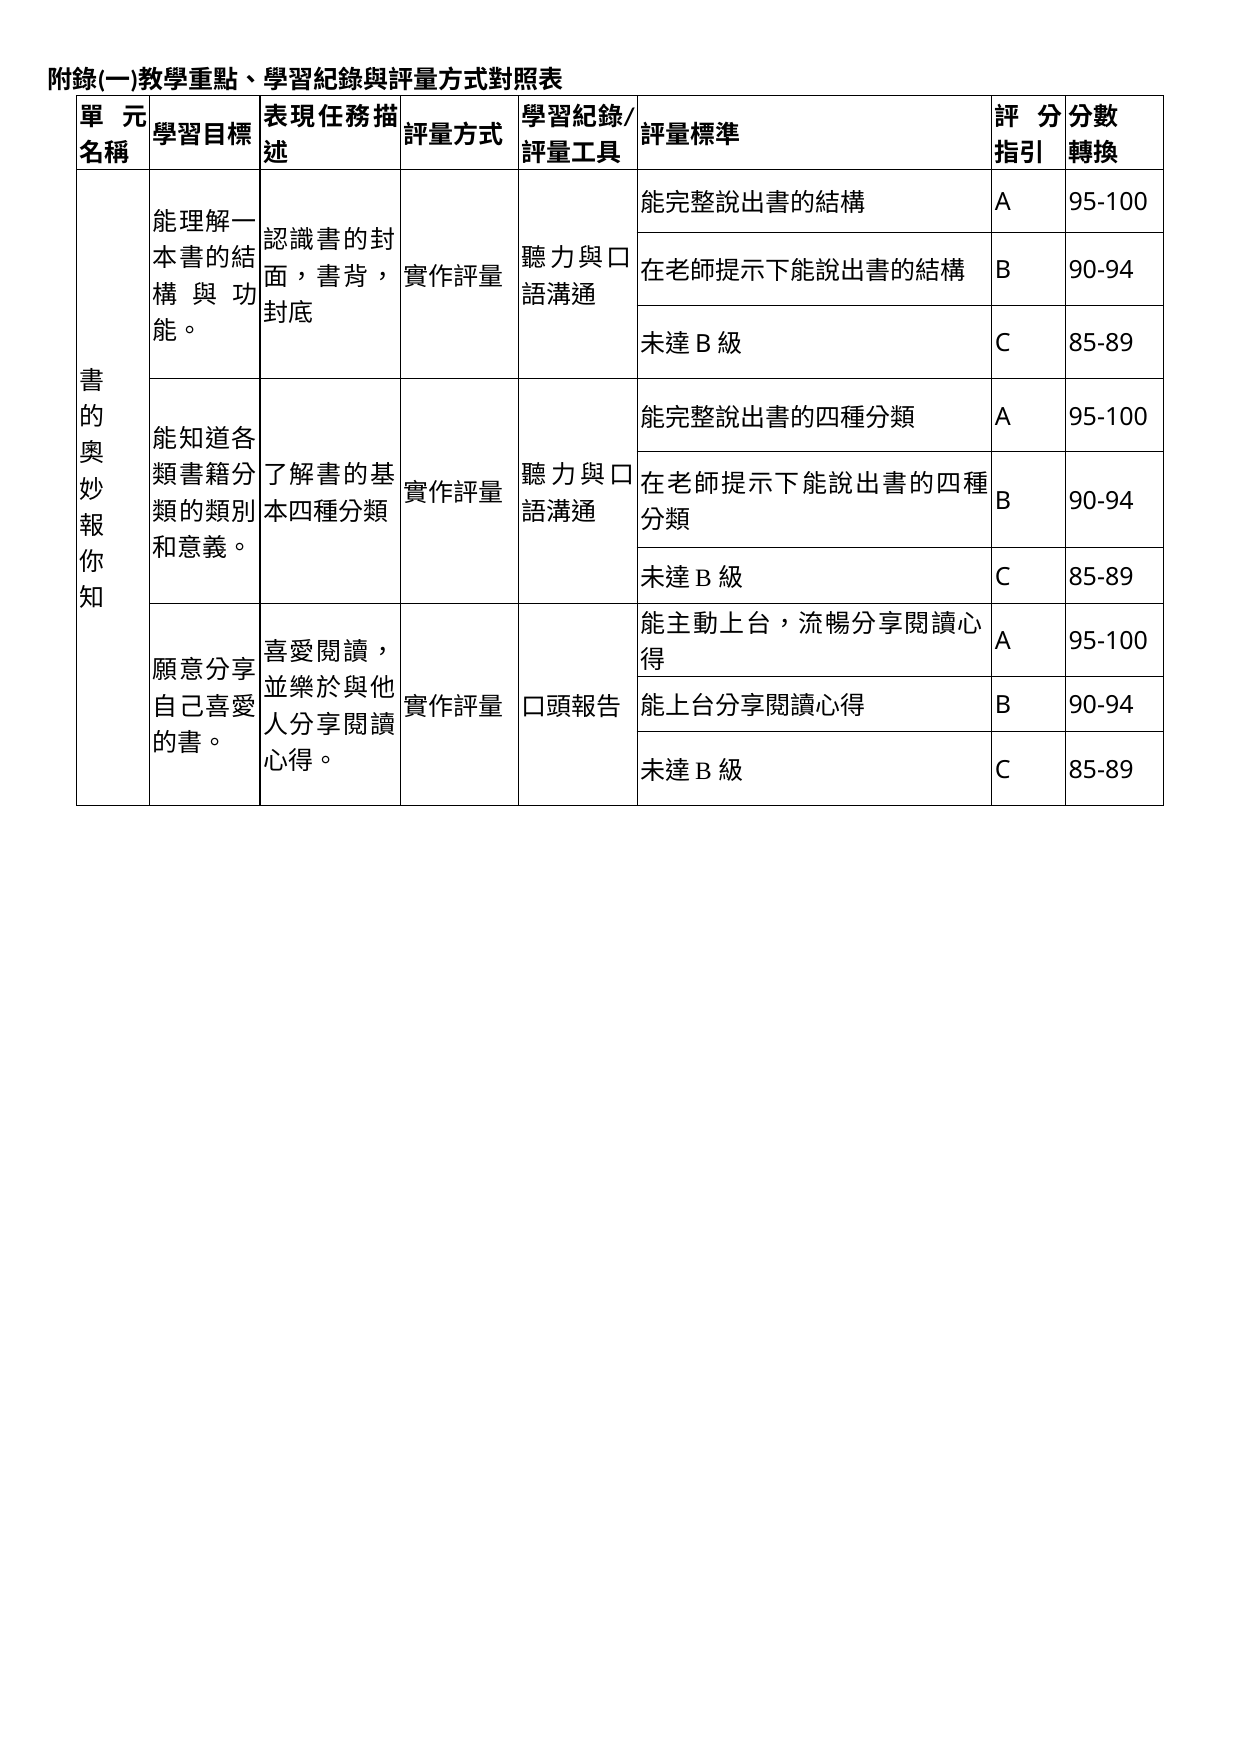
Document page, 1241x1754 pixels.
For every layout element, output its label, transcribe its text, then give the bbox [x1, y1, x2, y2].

table_header 評量方式 [401, 96, 518, 169]
table_cell 85-89 [1066, 306, 1163, 378]
table_cell 實作評量 [401, 379, 518, 603]
table_cell 喜愛閱讀，並樂於與他人分享閱讀心得。 [261, 604, 400, 805]
table_cell 書 的 奧 妙 報 你 知 [77, 170, 149, 805]
table_cell A [992, 170, 1065, 232]
table_header 單元名稱 [77, 96, 149, 169]
table_cell 85-89 [1066, 548, 1163, 603]
table_header 學習紀錄/評量工具 [519, 96, 637, 169]
table_cell 在老師提示下能說出書的結構 [638, 233, 991, 305]
table_cell A [992, 379, 1065, 451]
table_cell 能上台分享閱讀心得 [638, 677, 991, 731]
table_cell 90-94 [1066, 233, 1163, 305]
table_header 表現任務描述 [261, 96, 400, 169]
table_cell 未達B 級 [638, 732, 991, 805]
table_cell C [992, 548, 1065, 603]
table_cell B [992, 677, 1065, 731]
table_cell 95-100 [1066, 379, 1163, 451]
table_cell 聽力與口語溝通 [519, 379, 637, 603]
table_cell 願意分享自己喜愛的書。 [150, 604, 259, 805]
table_header 評分指引 [992, 96, 1065, 169]
table_header 評量標準 [638, 96, 991, 169]
table_cell 95-100 [1066, 604, 1163, 676]
table_cell 在老師提示下能說出書的四種分類 [638, 452, 991, 547]
table_cell 95-100 [1066, 170, 1163, 232]
table_cell 聽力與口語溝通 [519, 170, 637, 378]
table_cell 90-94 [1066, 452, 1163, 547]
table_cell 未達B 級 [638, 548, 991, 603]
table_cell 能完整說出書的結構 [638, 170, 991, 232]
table_cell 了解書的基本四種分類 [261, 379, 400, 603]
table_cell 能理解一本書的結構與功能。 [150, 170, 259, 378]
text 附錄(一)教學重點、學習紀錄與評量方式對照表 [47, 59, 1193, 95]
table_header 分數 轉換 [1066, 96, 1163, 169]
table_cell 能主動上台，流暢分享閱讀心得 [638, 604, 991, 676]
table_cell 實作評量 [401, 170, 518, 378]
table_cell 認識書的封面，書背，封底 [261, 170, 400, 378]
table_cell B [992, 452, 1065, 547]
table_cell 85-89 [1066, 732, 1163, 805]
table_cell 能知道各類書籍分類的類別和意義。 [150, 379, 259, 603]
table_cell C [992, 306, 1065, 378]
table_cell A [992, 604, 1065, 676]
table_header 學習目標 [150, 96, 259, 169]
table_cell 能完整說出書的四種分類 [638, 379, 991, 451]
table_cell 口頭報告 [519, 604, 637, 805]
table_cell 未達B 級 [638, 306, 991, 378]
table_cell 實作評量 [401, 604, 518, 805]
table_cell C [992, 732, 1065, 805]
table_cell B [992, 233, 1065, 305]
table_cell 90-94 [1066, 677, 1163, 731]
